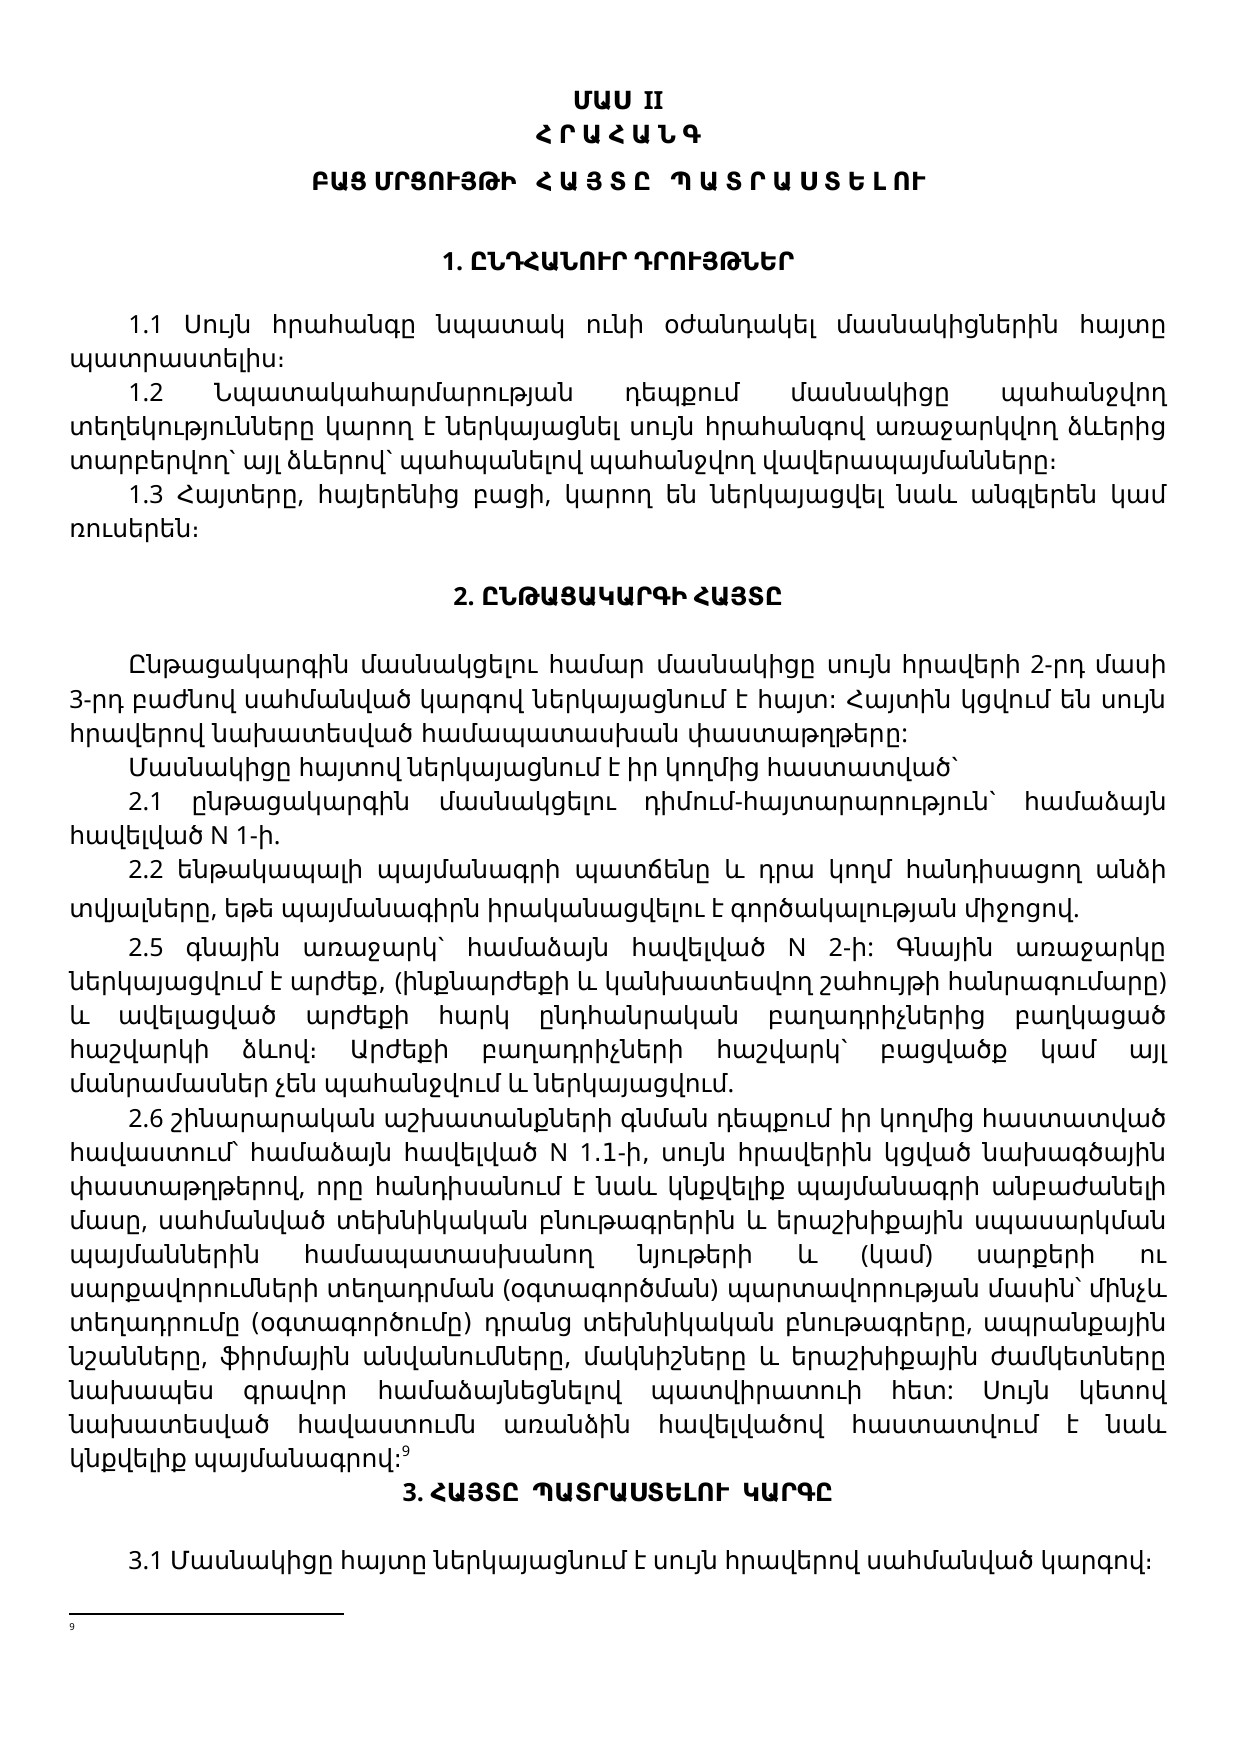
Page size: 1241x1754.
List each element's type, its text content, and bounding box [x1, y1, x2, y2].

text 2.2 ենթակապալի պայմանագրի պատճենը և դրա կողմ հանդիսացող անձի տվյալները, եթե պայմանագիրն իրականացվելու է գործակալության միջոցով. [69, 852, 1167, 925]
text ՄԱՍ II [69, 82, 1167, 117]
text Ընթացակարգին մասնակցելու համար մասնակիցը սույն հրավերի 2-րդ մասի 3-րդ բաժնով սահմանված կարգով ներկայացնում է հայտ: Հայտին կցվում են սույն հրավերով նախատեսված համապատասխան փաստաթղթերը: [69, 647, 1167, 749]
text 2.6 շինարարական աշխատանքների գնման դեպքում իր կողմից հաստատված հավաստում՝ համաձայն հավելված N 1.1-ի, սույն հրավերին կցված նախագծային փաստաթղթերով, որը հանդիսանում է նաև կնքվելիք պայմանագրի անբաժանելի մասը, սահմանված տեխնիկական բնութագրերին և երաշխիքային սպասարկման պայմաններին համապատասխանող նյութերի և (կամ) սարքերի ու սարքավորումների տեղադրման (օգտագործման) պարտավորության մասին՝ մինչև տեղադրումը (օգտագործումը) դրանց տեխնիկական բնութագրերը, ապրանքային նշանները, ֆիրմային անվանումները, մակնիշները և երաշխիքային ժամկետները նախապես գրավոր համաձայնեցնելով պատվիրատուի հետ: Սույն կետով նախատեսված հավաստումն առանձին հավելվածով հաստատվում է նաև կնքվելիք պայմանագրով: [69, 1100, 1167, 1475]
text 1.2 Նպատակահարմարության դեպքում մասնակիցը պահանջվող տեղեկությունները կարող է ներկայացնել սույն հրահանգով առաջարկվող ձևերից տարբերվող` այլ ձևերով` պահպանելով պահանջվող վավերապայմանները։ [69, 375, 1167, 477]
text ԲԱՑ ՄՐՑՈՒՅԹԻ Հ Ա Յ Տ Ը Պ Ա Տ Ր Ա Ս Տ Ե Լ ՈՒ [69, 163, 1167, 197]
text 1.1 Սույն հրահանգը նպատակ ունի օժանդակել մասնակիցներին հայտը պատրաստելիս։ [69, 307, 1167, 375]
text 3.1 Մասնակիցը հայտը ներկայացնում է սույն հրավերով սահմանված կարգով։ [69, 1543, 1167, 1577]
text Հ Ր Ա Հ Ա Ն Գ [69, 117, 1167, 151]
text 2.1 ընթացակարգին մասնակցելու դիմում-հայտարարություն` համաձայն հավելված N 1-ի. [69, 783, 1167, 852]
text 1. ԸՆԴՀԱՆՈՒՐ ԴՐՈՒՅԹՆԵՐ [69, 244, 1167, 278]
text Մասնակիցը հայտով ներկայացնում է իր կողմից հաստատված` [69, 749, 1167, 783]
text 3. ՀԱՅՏԸ ՊԱՏՐԱՍՏԵԼՈՒ ԿԱՐԳԸ [69, 1475, 1167, 1509]
text 1.3 Հայտերը, հայերենից բացի, կարող են ներկայացվել նաև անգլերեն կամ ռուսերեն։ [69, 477, 1167, 545]
text 2. ԸՆԹԱՑԱԿԱՐԳԻ ՀԱՅՏԸ [69, 579, 1167, 613]
text 2.5 գնային առաջարկ` համաձայն հավելված N 2-ի: Գնային առաջարկը ներկայացվում է արժեք, (ինքնարժեքի և կանխատեսվող շահույթի հանրագումարը) և ավելացված արժեքի հարկ ընդհանրական բաղադրիչներից բաղկացած հաշվարկի ձևով։ Արժեքի բաղադրիչների հաշվարկ` բացվածք կամ այլ մանրամասներ չեն պահանջվում և ներկայացվում. [69, 930, 1167, 1100]
